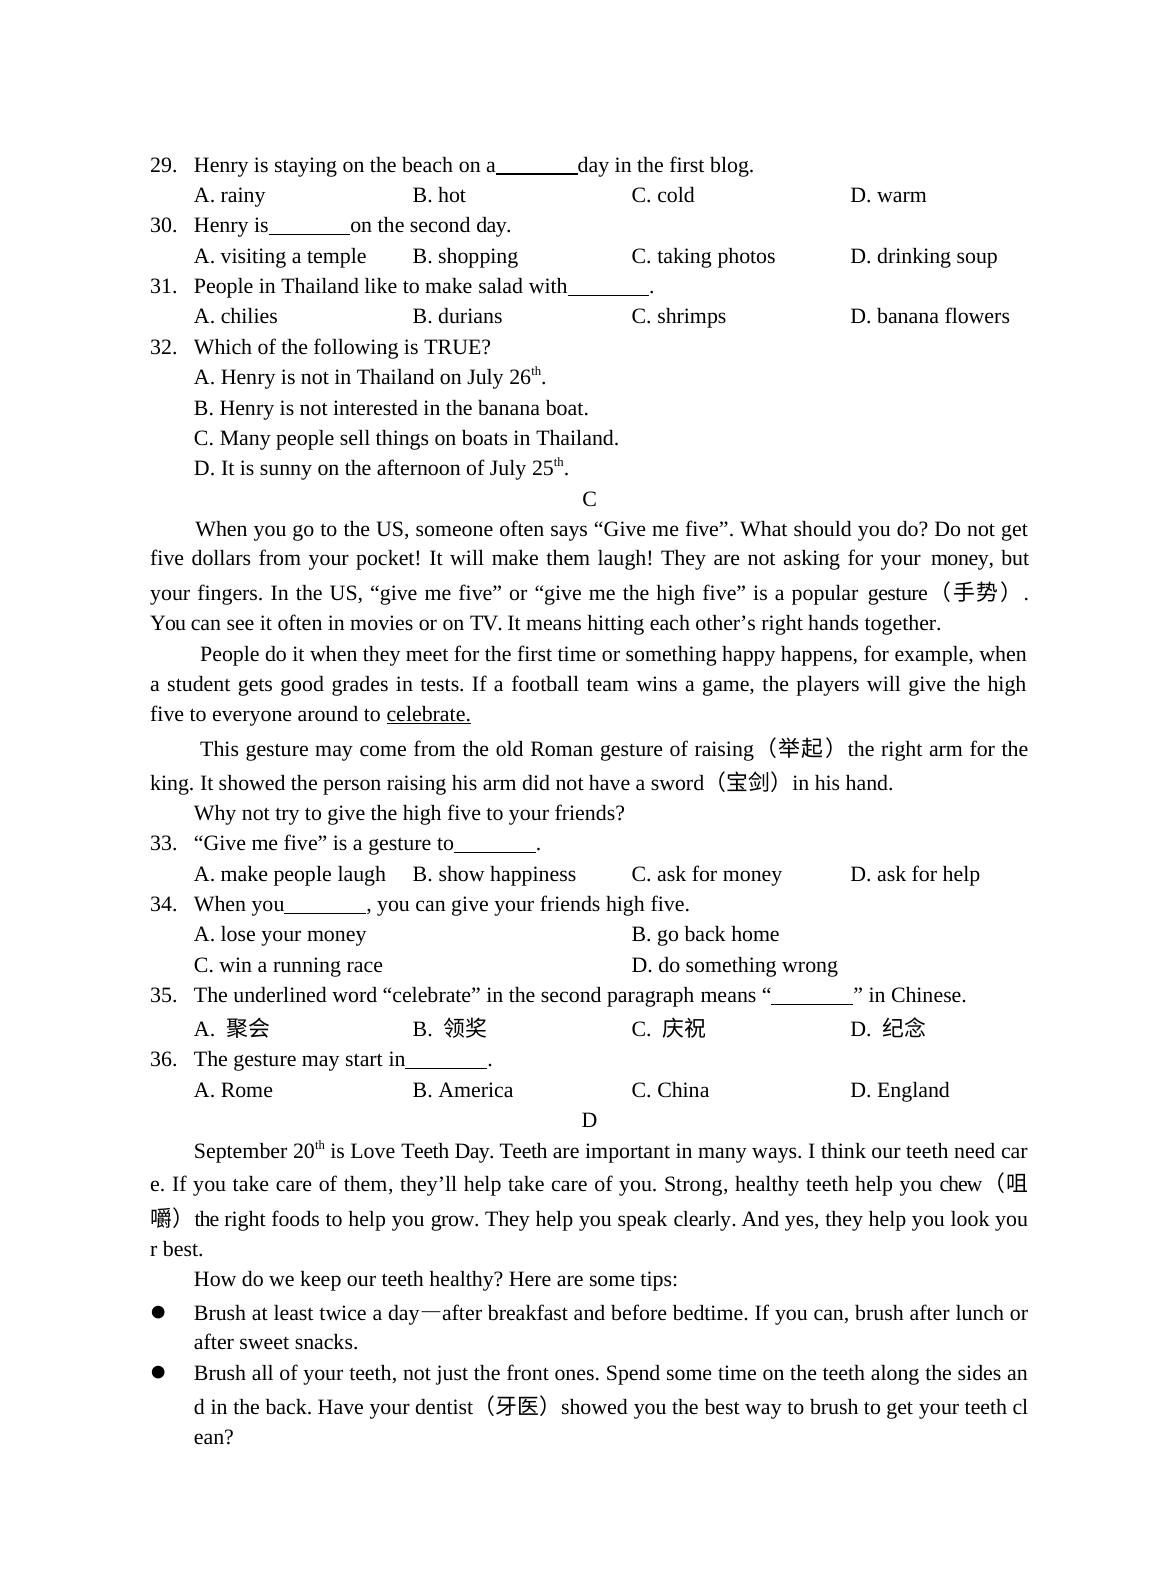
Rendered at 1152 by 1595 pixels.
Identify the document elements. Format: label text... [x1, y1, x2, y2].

text September 20th is Love Teeth Day. Teeth are important in many ways. I think our teeth need care. If you take care of them, they’ll help take care of you. Strong, healthy teeth help you chew（咀嚼）the right foods to help you grow. They help you speak clearly. And yes, they help you look your best. [150, 1138, 1029, 1261]
list The gesture may start in . [150, 1046, 1052, 1072]
text People do it when they meet for the first time or something happy happens, for example, when a student gets good grades in tests. If a football team wins a game, the players will give the high five to everyone around to celebrate. [150, 641, 1029, 726]
text C. win a running race D. do something wrong [194, 952, 1052, 977]
list Many people sell things on boats in Thailand. [194, 425, 1052, 450]
text A. chilies B. durians C. shrimps D. banana flowers [194, 303, 1052, 328]
list The underlined word “celebrate” in the second paragraph means “ ” in Chinese. [150, 982, 1052, 1007]
text A. make people laugh B. show happiness C. ask for money D. ask for help [194, 861, 1052, 886]
list Henry is not in Thailand on July 26th. [194, 364, 1052, 389]
list People in Thailand like to make salad with . [150, 273, 1052, 298]
list Which of the following is TRUE? [150, 334, 1052, 359]
list “Give me five” is a gesture to . [150, 830, 1052, 855]
text D [133, 1107, 1045, 1132]
text When you go to the US, someone often says “Give me five”. What should you do? Do not get five dollars from your pocket! It will make them laugh! They are not asking for your money, but your fingers. In the US, “give me five” or “give me the high five” is a popular gesture（手势）. You can see it often in movies or on TV. It means hitting each other’s right hands together. [150, 516, 1029, 636]
list Henry is staying on the beach on a day in the first blog. [150, 152, 1052, 177]
text A. 聚会 B. 领奖 C. 庆祝 D. 纪念 [194, 1011, 1052, 1043]
text A. lose your money B. go back home [194, 921, 1052, 947]
list Henry is on the second day. [150, 212, 1052, 237]
text Why not try to give the high five to your friends? [194, 800, 1052, 825]
list When you , you can give your friends high five. [150, 891, 1052, 916]
text C [133, 486, 1045, 511]
list Henry is not interested in the banana boat. [194, 394, 1052, 420]
text This gesture may come from the old Roman gesture of raising（举起）the right arm for the king. It showed the person raising his arm did not have a sword（宝剑）in his hand. [150, 731, 1028, 797]
text How do we keep our teeth healthy? Here are some tips: [194, 1266, 1052, 1291]
list Brush at least twice a day—after breakfast and before bedtime. If you can, brush after lunch or after sweet snacks. [150, 1295, 1029, 1354]
text A. rainy B. hot C. cold D. warm [194, 182, 1052, 207]
list Brush all of your teeth, not just the front ones. Spend some time on the teeth along the sides and in the back. Have your dentist（牙医）showed you the best way to brush to get your teeth clean? [150, 1359, 1029, 1449]
text A. visiting a temple B. shopping C. taking photos D. drinking soup [194, 243, 1052, 268]
text A. Rome B. America C. China D. England [194, 1077, 1052, 1102]
list It is sunny on the afternoon of July 25th. [194, 455, 1052, 480]
